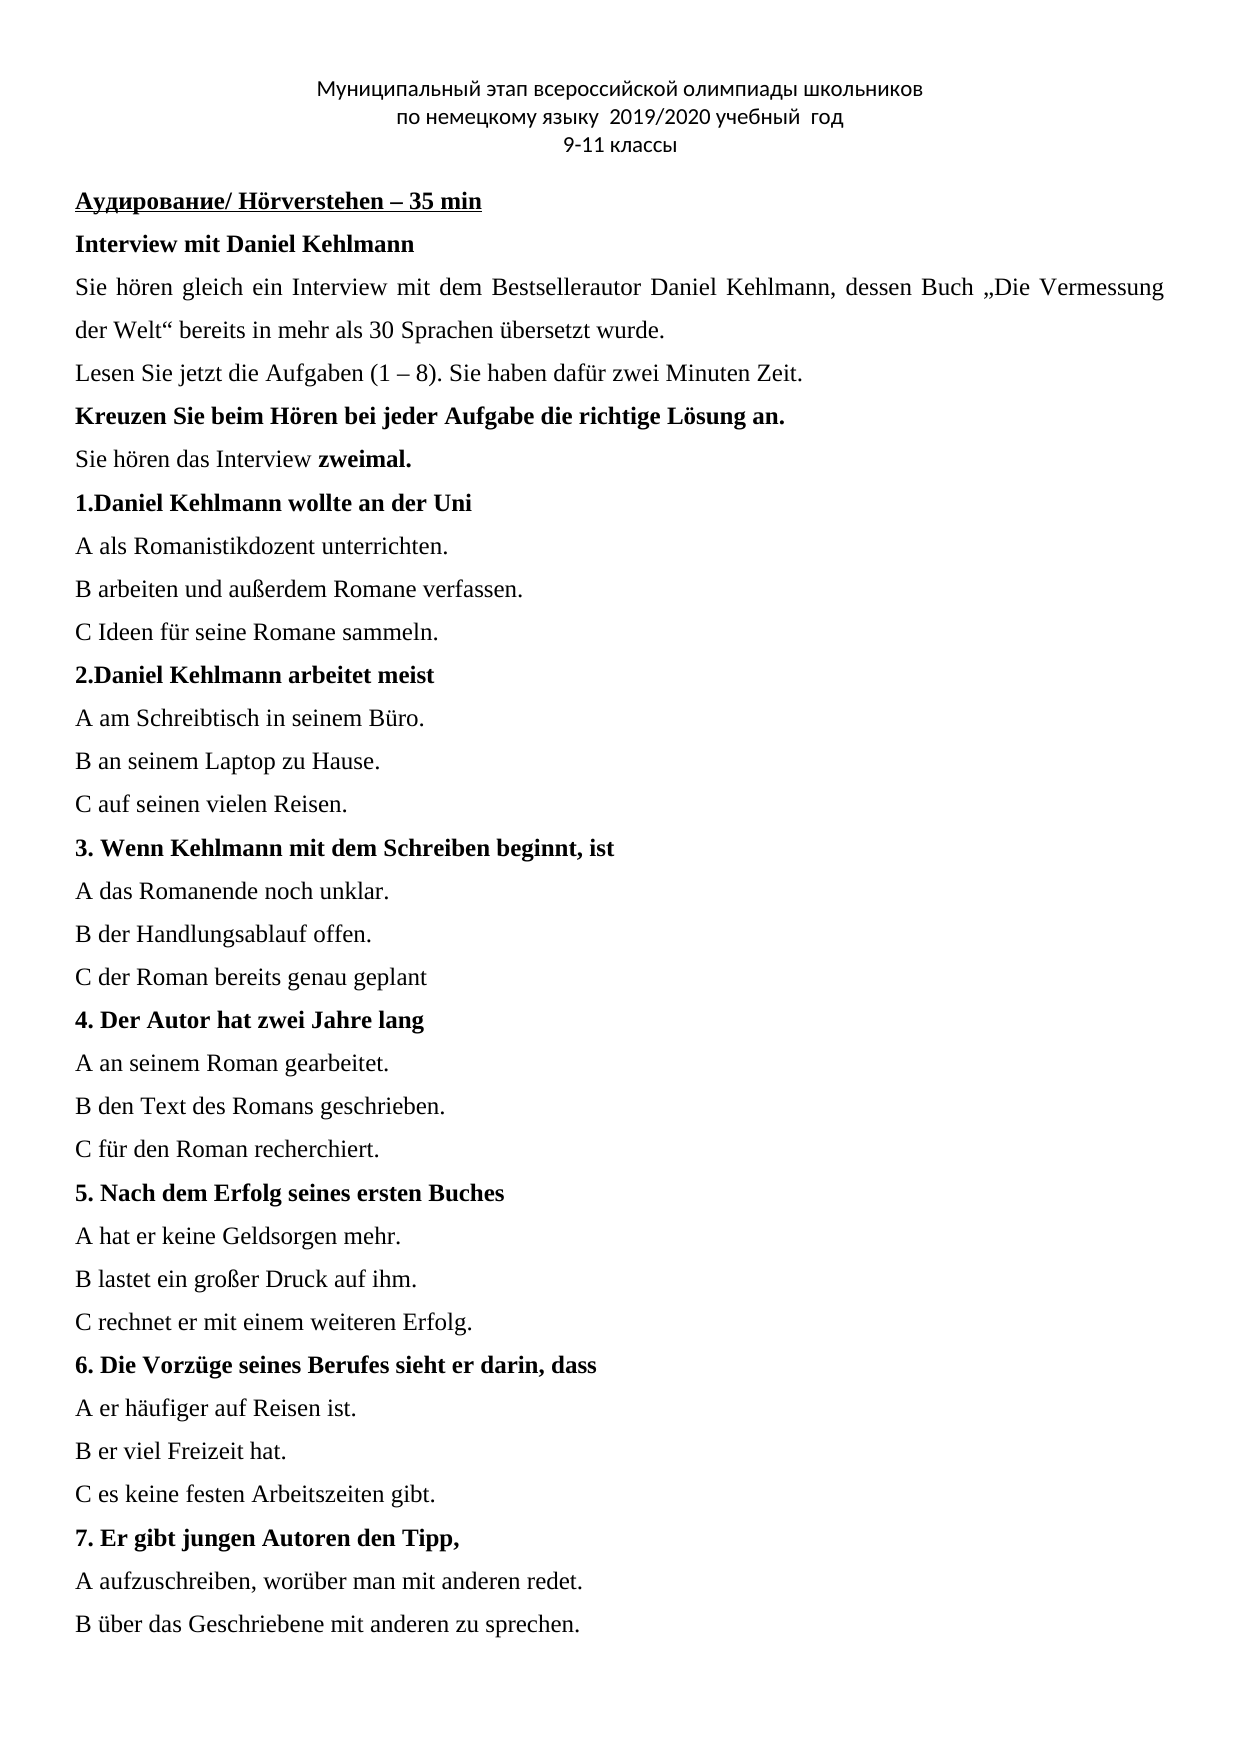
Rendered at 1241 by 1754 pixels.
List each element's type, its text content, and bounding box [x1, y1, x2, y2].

text C auf seinen vielen Reisen. [75, 789, 1165, 818]
text A hat er keine Geldsorgen mehr. [75, 1221, 1165, 1249]
text 5. Nach dem Erfolg seines ersten Buches [75, 1178, 1165, 1206]
text A an seinem Roman gearbeitet. [75, 1048, 1165, 1077]
text B über das Geschriebene mit anderen zu sprechen. [75, 1609, 1165, 1638]
text C der Roman bereits genau geplant [75, 962, 1165, 991]
text Аудирование/ Hörverstehen – 35 min [75, 186, 1165, 214]
text 3. Wenn Kehlmann mit dem Schreiben beginnt, ist [75, 833, 1165, 861]
text C es keine festen Arbeitszeiten gibt. [75, 1479, 1165, 1508]
text 6. Die Vorzüge seines Berufes sieht er darin, dass [75, 1350, 1165, 1379]
text B der Handlungsablauf offen. [75, 919, 1165, 948]
text A das Romanende noch unklar. [75, 876, 1165, 904]
text Sie hören das Interview zweimal. [75, 444, 1165, 473]
text 7. Er gibt jungen Autoren den Tipp, [75, 1523, 1165, 1551]
text Lesen Sie jetzt die Aufgaben (1 – 8). Sie haben dafür zwei Minuten Zeit. [75, 358, 1165, 387]
text A er häufiger auf Reisen ist. [75, 1393, 1165, 1422]
text A aufzuschreiben, worüber man mit anderen redet. [75, 1566, 1165, 1594]
text 1.Daniel Kehlmann wollte an der Uni [75, 488, 1165, 516]
text B lastet ein großer Druck auf ihm. [75, 1264, 1165, 1293]
text Sie hören gleich ein Interview mit dem Bestsellerautor Daniel Kehlmann, dessen Buch „Die Vermessung der Welt“ bereits in mehr als 30 Sprachen übersetzt wurde. [75, 272, 1165, 344]
text C rechnet er mit einem weiteren Erfolg. [75, 1307, 1165, 1336]
text 4. Der Autor hat zwei Jahre lang [75, 1005, 1165, 1034]
text 2.Daniel Kehlmann arbeitet meist [75, 660, 1165, 689]
text A am Schreibtisch in seinem Büro. [75, 703, 1165, 732]
text C für den Roman recherchiert. [75, 1134, 1165, 1163]
text B arbeiten und außerdem Romane verfassen. [75, 574, 1165, 603]
text A als Romanistikdozent unterrichten. [75, 531, 1165, 559]
text B er viel Freizeit hat. [75, 1436, 1165, 1465]
text C Ideen für seine Romane sammeln. [75, 617, 1165, 646]
text B den Text des Romans geschrieben. [75, 1091, 1165, 1120]
text Kreuzen Sie beim Hören bei jeder Aufgabe die richtige Lösung an. [75, 401, 1165, 430]
text Interview mit Daniel Kehlmann [75, 229, 1165, 258]
text B an seinem Laptop zu Hause. [75, 746, 1165, 775]
